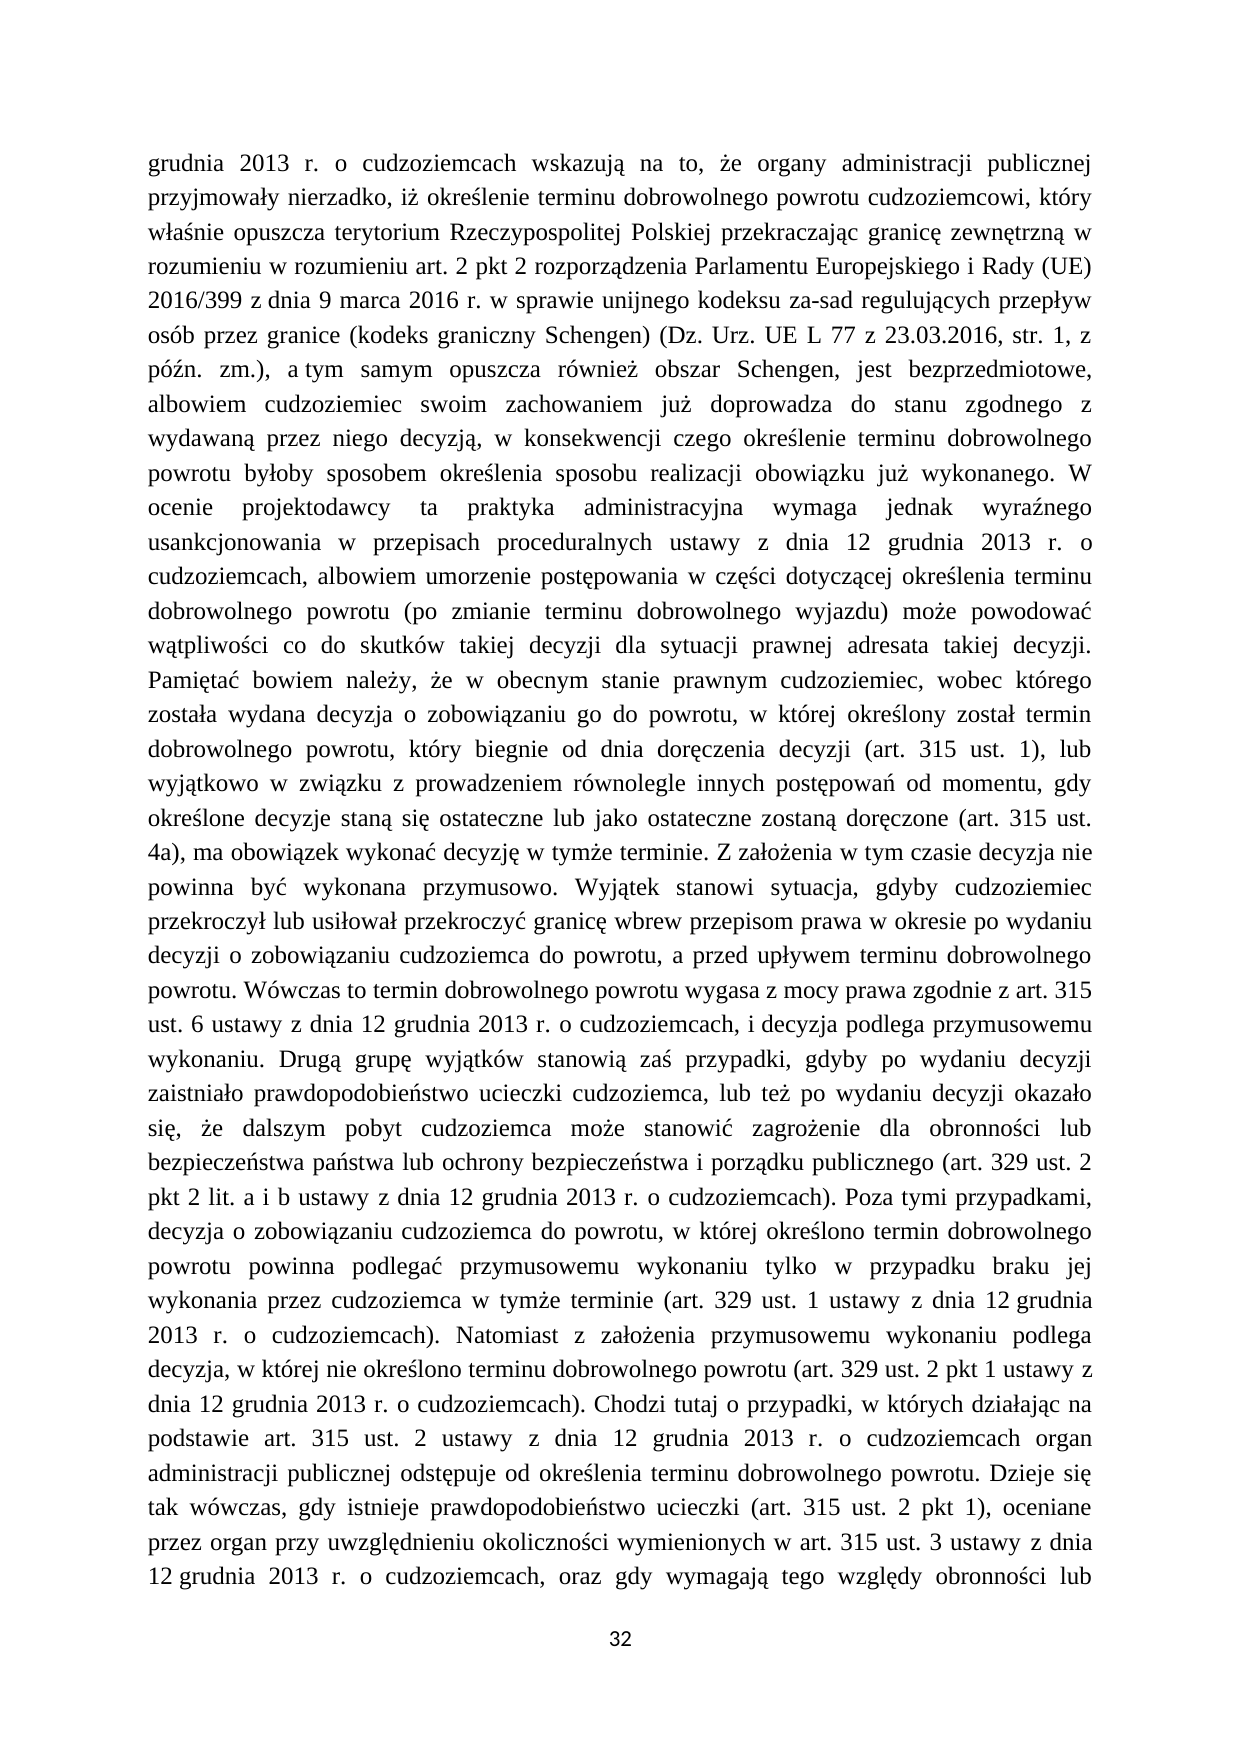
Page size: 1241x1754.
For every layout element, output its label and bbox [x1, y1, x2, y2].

list [148, 148, 1093, 1590]
